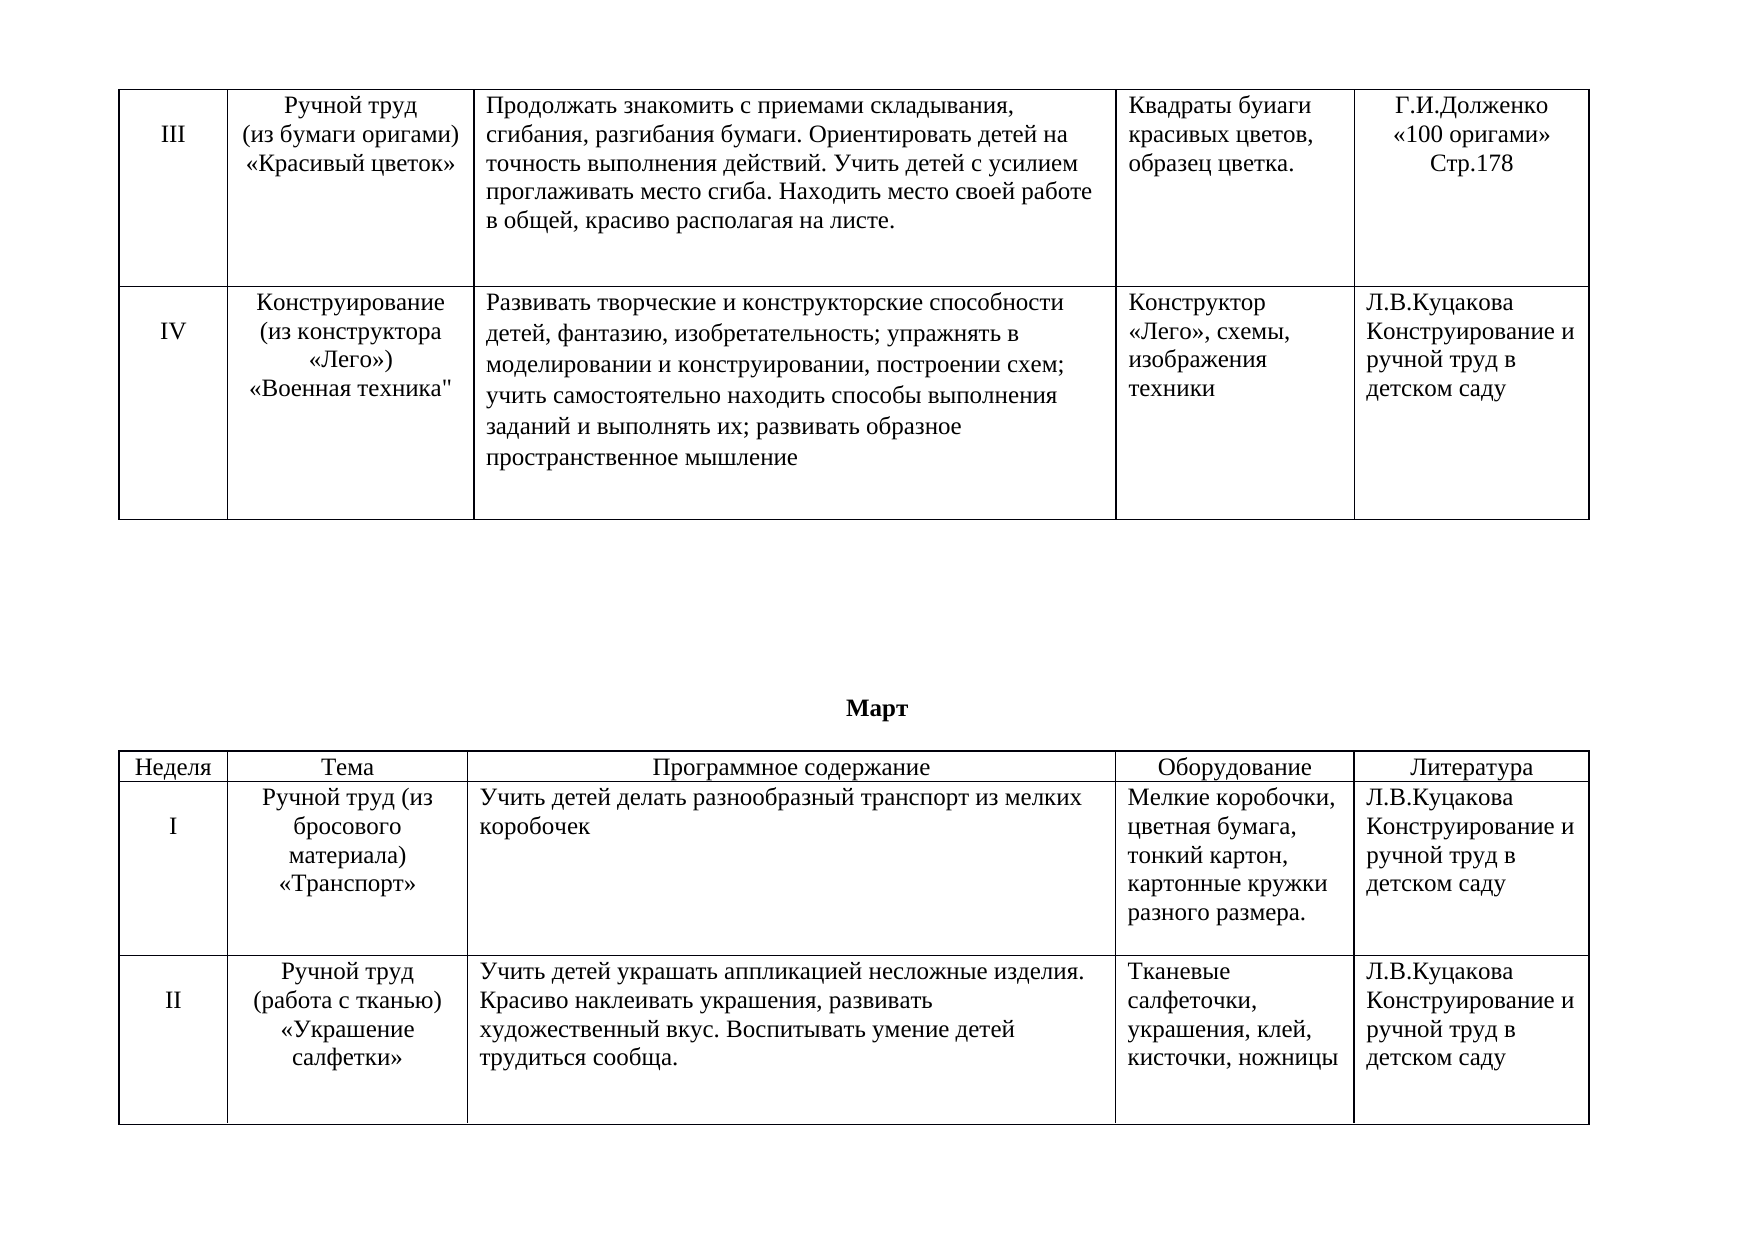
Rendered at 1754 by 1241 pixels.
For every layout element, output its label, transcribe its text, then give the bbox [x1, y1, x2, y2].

table_header Тема [228, 752, 467, 781]
table_cell Л.В.Куцакова Конструирование и ручной труд в детском саду [1355, 782, 1588, 955]
table_cell Тканевые салфеточки, украшения, клей, кисточки, ножницы [1116, 956, 1353, 1123]
table_cell IV [120, 287, 227, 519]
table_cell II [120, 956, 227, 1123]
table_cell Ручной труд (из бумаги оригами) «Красивый цветок» [228, 90, 473, 286]
table_cell Ручной труд (работа с тканью) «Украшение салфетки» [228, 956, 467, 1123]
table_header Неделя [120, 752, 227, 781]
table_cell Продолжать знакомить с приемами складывания, сгибания, разгибания бумаги. Ориентировать детей на точность выполнения действий. Учить детей с усилием проглаживать место сгиба. Находить место своей работе в общей, красиво располагая на листе. [475, 90, 1115, 286]
table_cell Конструктор «Лего», схемы, изображения техники [1117, 287, 1354, 519]
table_header Литература [1355, 752, 1588, 781]
table_cell Ручной труд (из бросового материала) «Транспорт» [228, 782, 467, 955]
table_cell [1355, 956, 1588, 1123]
table_cell Учить детей украшать аппликацией несложные изделия. Красиво наклеивать украшения, развивать художественный вкус. Воспитывать умение детей трудиться сообща. [468, 956, 1115, 1123]
table_cell Л.В.Куцакова Конструирование и ручной труд в детском саду [1355, 287, 1588, 519]
table_header Оборудование [1116, 752, 1353, 781]
table_cell Развивать творческие и конструкторские способности детей, фантазию, изобретательность; упражнять в моделировании и конструировании, построении схем; учить самостоятельно находить способы выполнения заданий и выполнять их; развивать образное пространственное мышление [475, 287, 1115, 519]
text Март [118, 693, 1636, 722]
table_cell Конструирование (из конструктора «Лего») «Военная техника" [228, 287, 473, 519]
table_cell Квадраты буиаги красивых цветов, образец цветка. [1117, 90, 1354, 286]
table_cell Учить детей делать разнообразный транспорт из мелких коробочек [468, 782, 1115, 955]
table_cell III [120, 90, 227, 286]
table_cell I [120, 782, 227, 955]
table_cell Г.И.Долженко «100 оригами» Стр.178 [1355, 90, 1588, 286]
table_header Программное содержание [468, 752, 1115, 781]
table_cell Мелкие коробочки, цветная бумага, тонкий картон, картонные кружки разного размера. [1116, 782, 1353, 955]
